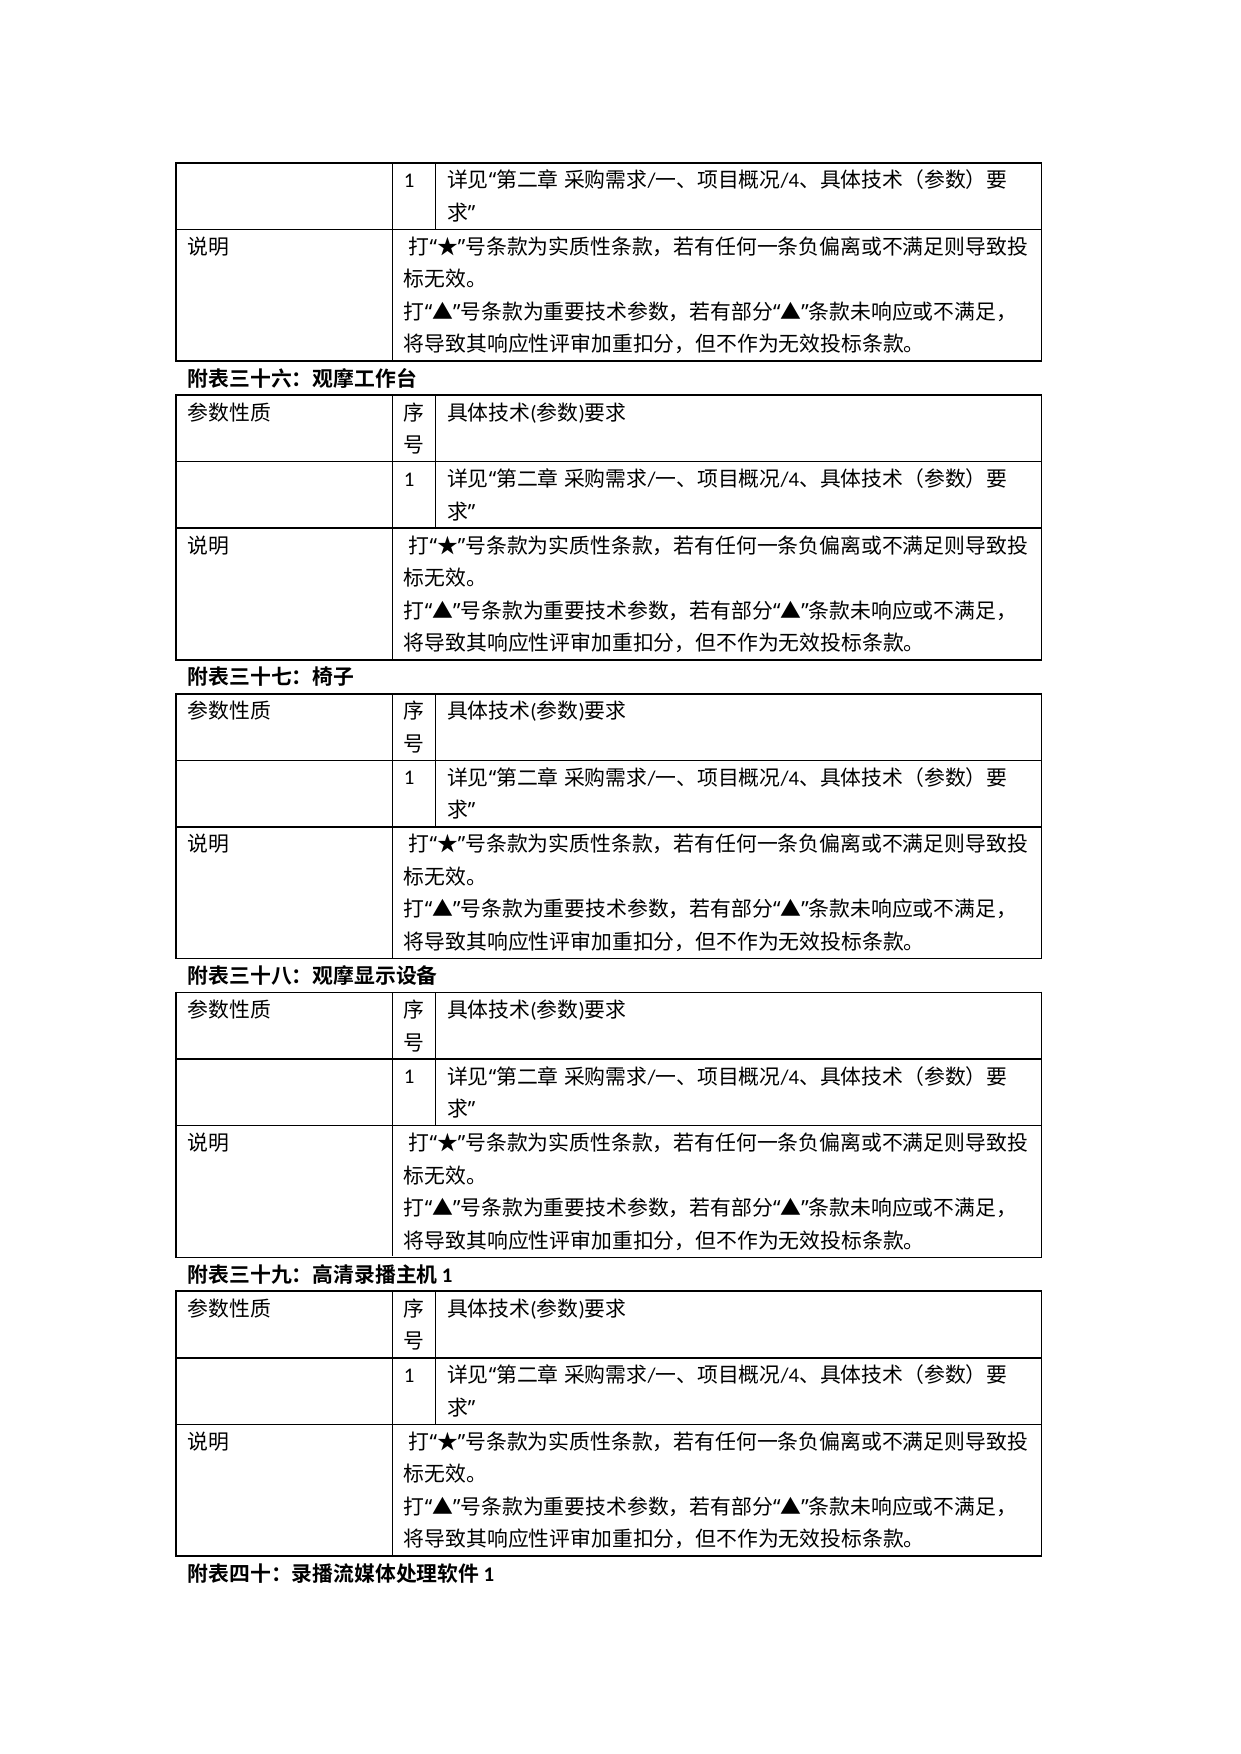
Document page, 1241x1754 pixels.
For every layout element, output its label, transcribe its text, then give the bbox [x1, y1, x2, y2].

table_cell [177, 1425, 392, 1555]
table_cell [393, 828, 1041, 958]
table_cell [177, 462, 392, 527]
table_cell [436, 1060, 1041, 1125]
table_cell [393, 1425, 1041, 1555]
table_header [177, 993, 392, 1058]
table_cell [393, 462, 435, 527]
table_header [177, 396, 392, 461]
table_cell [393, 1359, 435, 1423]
text 附表三十九：高清录播主机1 [187, 1258, 1053, 1290]
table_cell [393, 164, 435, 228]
text 附表三十七：椅子 [187, 660, 1053, 693]
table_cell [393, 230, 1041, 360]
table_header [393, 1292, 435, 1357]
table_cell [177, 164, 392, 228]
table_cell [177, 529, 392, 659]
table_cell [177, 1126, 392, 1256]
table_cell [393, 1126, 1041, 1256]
text 附表三十八：观摩显示设备 [187, 959, 1053, 992]
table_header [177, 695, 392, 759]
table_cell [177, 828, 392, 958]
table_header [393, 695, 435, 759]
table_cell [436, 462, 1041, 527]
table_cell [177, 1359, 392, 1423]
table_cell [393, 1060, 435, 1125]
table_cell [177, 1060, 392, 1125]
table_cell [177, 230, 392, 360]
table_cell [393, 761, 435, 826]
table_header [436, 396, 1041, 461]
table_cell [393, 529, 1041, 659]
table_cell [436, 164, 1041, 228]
text 附表三十六：观摩工作台 [187, 362, 1053, 394]
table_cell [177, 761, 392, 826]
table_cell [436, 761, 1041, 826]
text 附表四十：录播流媒体处理软件1 [187, 1557, 1053, 1589]
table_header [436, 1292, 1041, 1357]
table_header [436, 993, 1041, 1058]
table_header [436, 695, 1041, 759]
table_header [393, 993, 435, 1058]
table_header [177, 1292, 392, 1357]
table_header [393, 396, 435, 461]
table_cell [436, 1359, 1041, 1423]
